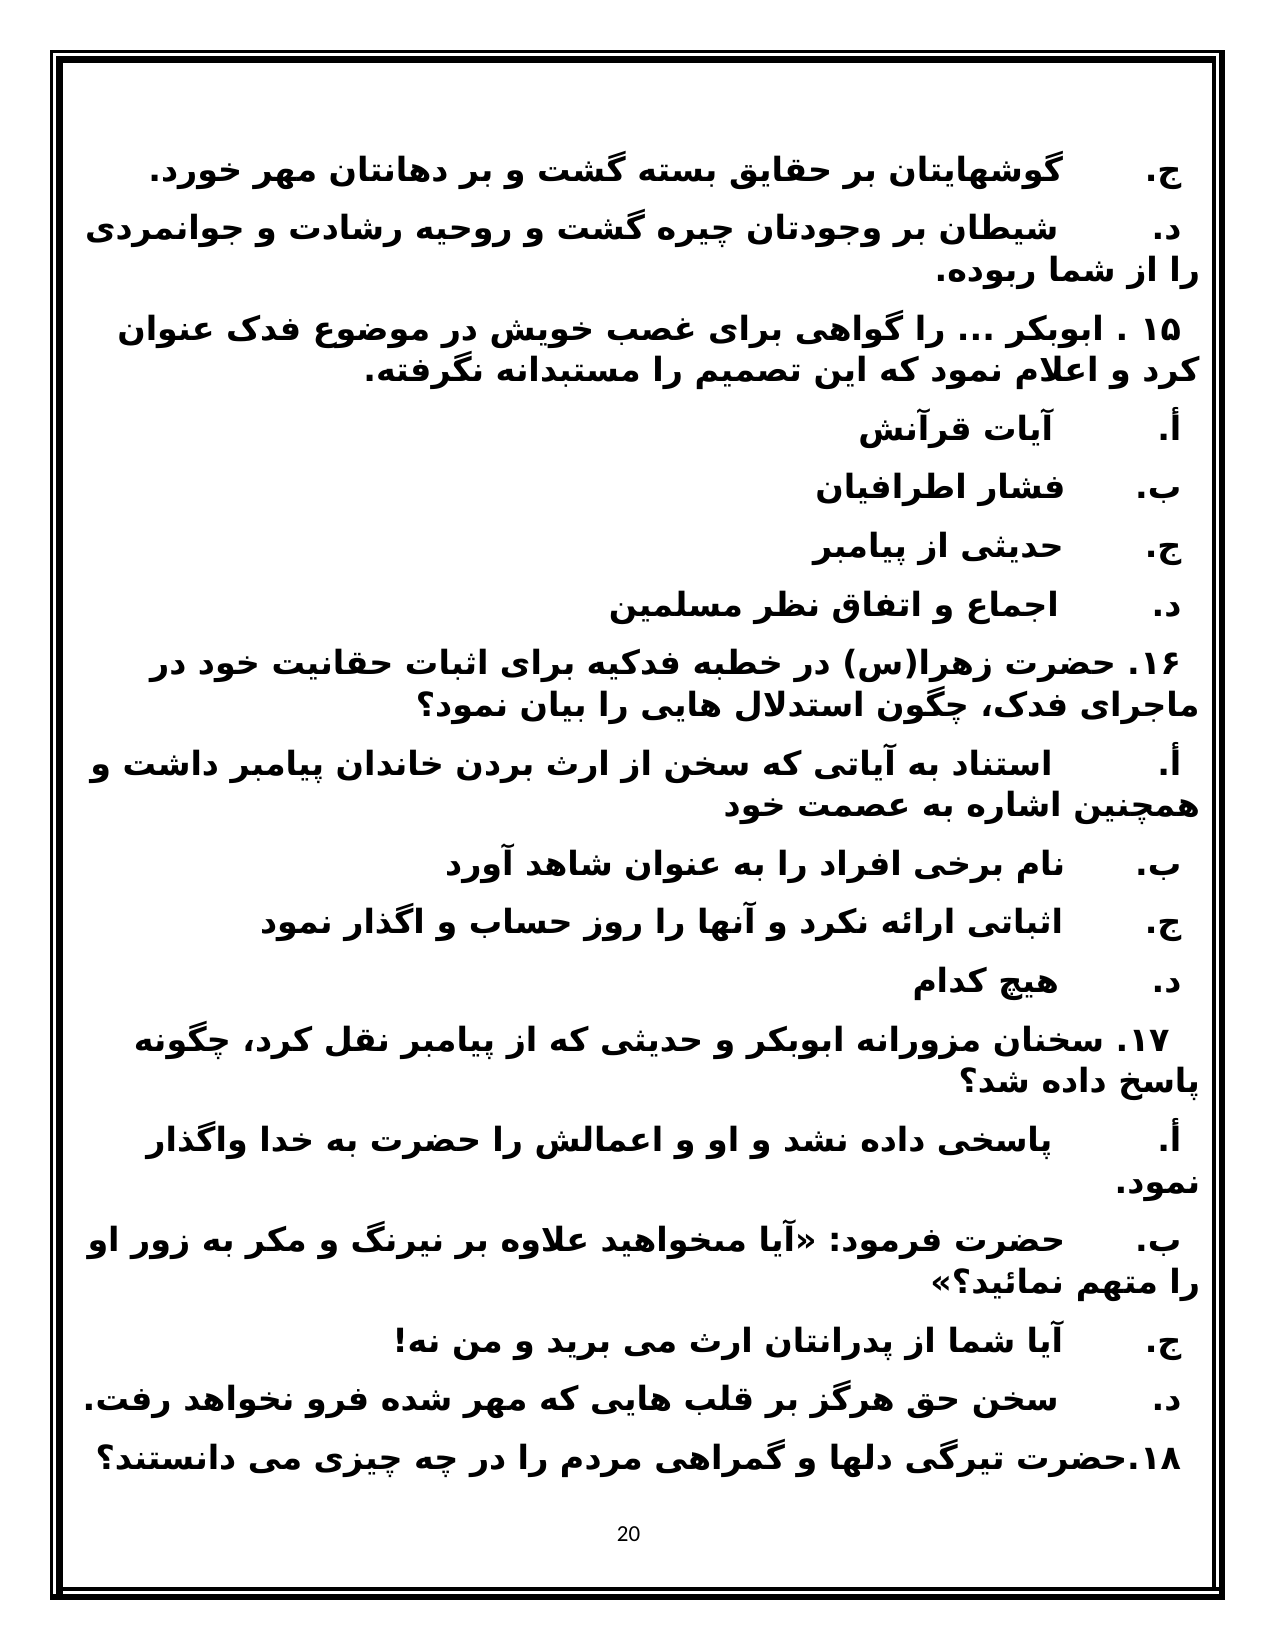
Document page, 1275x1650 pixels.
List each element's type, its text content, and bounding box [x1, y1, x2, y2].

text ‌د. شیطان بر وجودتان چیره گشت و روحیه رشادت و جوانمردی را از شما ربوده. [66, 208, 1200, 289]
text ‌د. هیچ کدام [66, 961, 1200, 1000]
text ‌د. اجماع و اتفاق نظر مسلمین [66, 585, 1200, 624]
text ‌د. سخن حق هرگز بر قلب هایی که مهر شده فرو نخواهد رفت. [66, 1380, 1200, 1419]
text ۱۸.حضرت تیرگی دلها و گمراهی مردم را در چه چیزی می دانستند؟ [66, 1438, 1200, 1477]
text ‌أ. آیات قرآنش [66, 409, 1200, 448]
text ‌أ. پاسخی داده نشد و او و اعمالش را حضرت به خدا واگذار نمود. [66, 1120, 1200, 1201]
text ‌ب. حضرت فرمود: «آیا مى‏خواهید علاوه بر نیرنگ و مكر به زور او را متهم نمائید؟» [66, 1221, 1200, 1302]
text ‌ج. گوشهایتان بر حقایق بسته گشت و بر دهانتان مهر خورد. [66, 150, 1200, 189]
text ۱۵ . ابوبکر ... را گواهی برای غصب خویش در موضوع فدک عنوان کرد و اعلام نمود که این تصمیم را مستبدانه نگرفته. [66, 309, 1200, 390]
text ۱۷. سخنان مزورانه ابوبکر و حدیثی که از پیامبر نقل کرد، چگونه پاسخ داده شد؟ [66, 1020, 1200, 1101]
text ‌ج. اثباتی ارائه نکرد و آنها را روز حساب و اگذار نمود [66, 903, 1200, 942]
text ‌أ. استناد به آیاتی که سخن از ارث بردن خاندان پیامبر داشت و همچنین اشاره به عصمت خود [66, 744, 1200, 825]
text ‌ج. حدیثی از پیامبر [66, 526, 1200, 565]
text ‌ج. آیا شما از پدرانتان ارث می برید و من نه! [66, 1321, 1200, 1360]
text ۱۶. حضرت زهرا(س) در خطبه فدکیه برای اثبات حقانیت خود در ماجرای فدک، چگون استدلال هایی را بیان نمود؟ [66, 643, 1200, 724]
text ‌ب. نام برخی افراد را به عنوان شاهد آورد [66, 844, 1200, 883]
text ‌ب. فشار اطرافیان [66, 468, 1200, 507]
